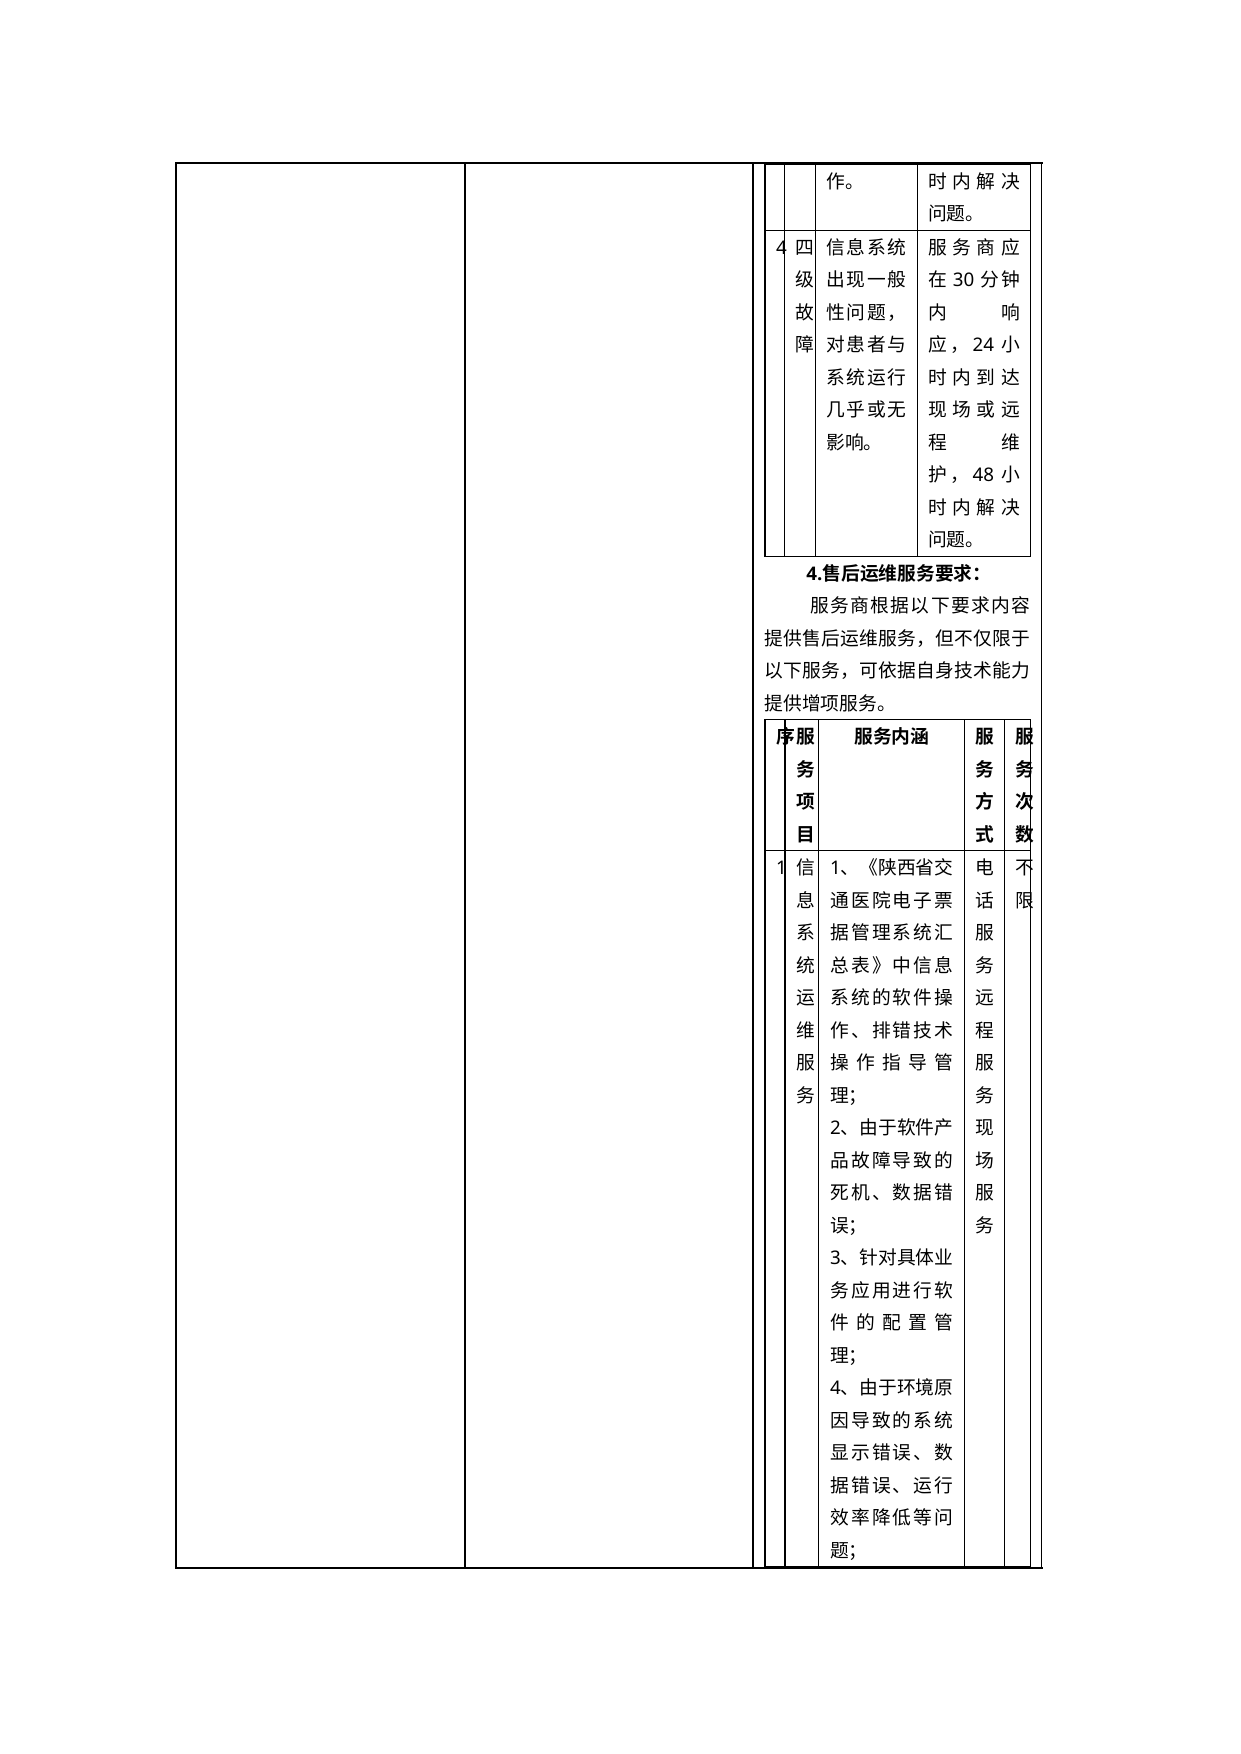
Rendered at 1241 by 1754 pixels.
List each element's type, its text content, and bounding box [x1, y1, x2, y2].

table_cell [466, 164, 752, 1567]
table_cell 1 [177, 164, 464, 1567]
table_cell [754, 164, 1041, 1567]
